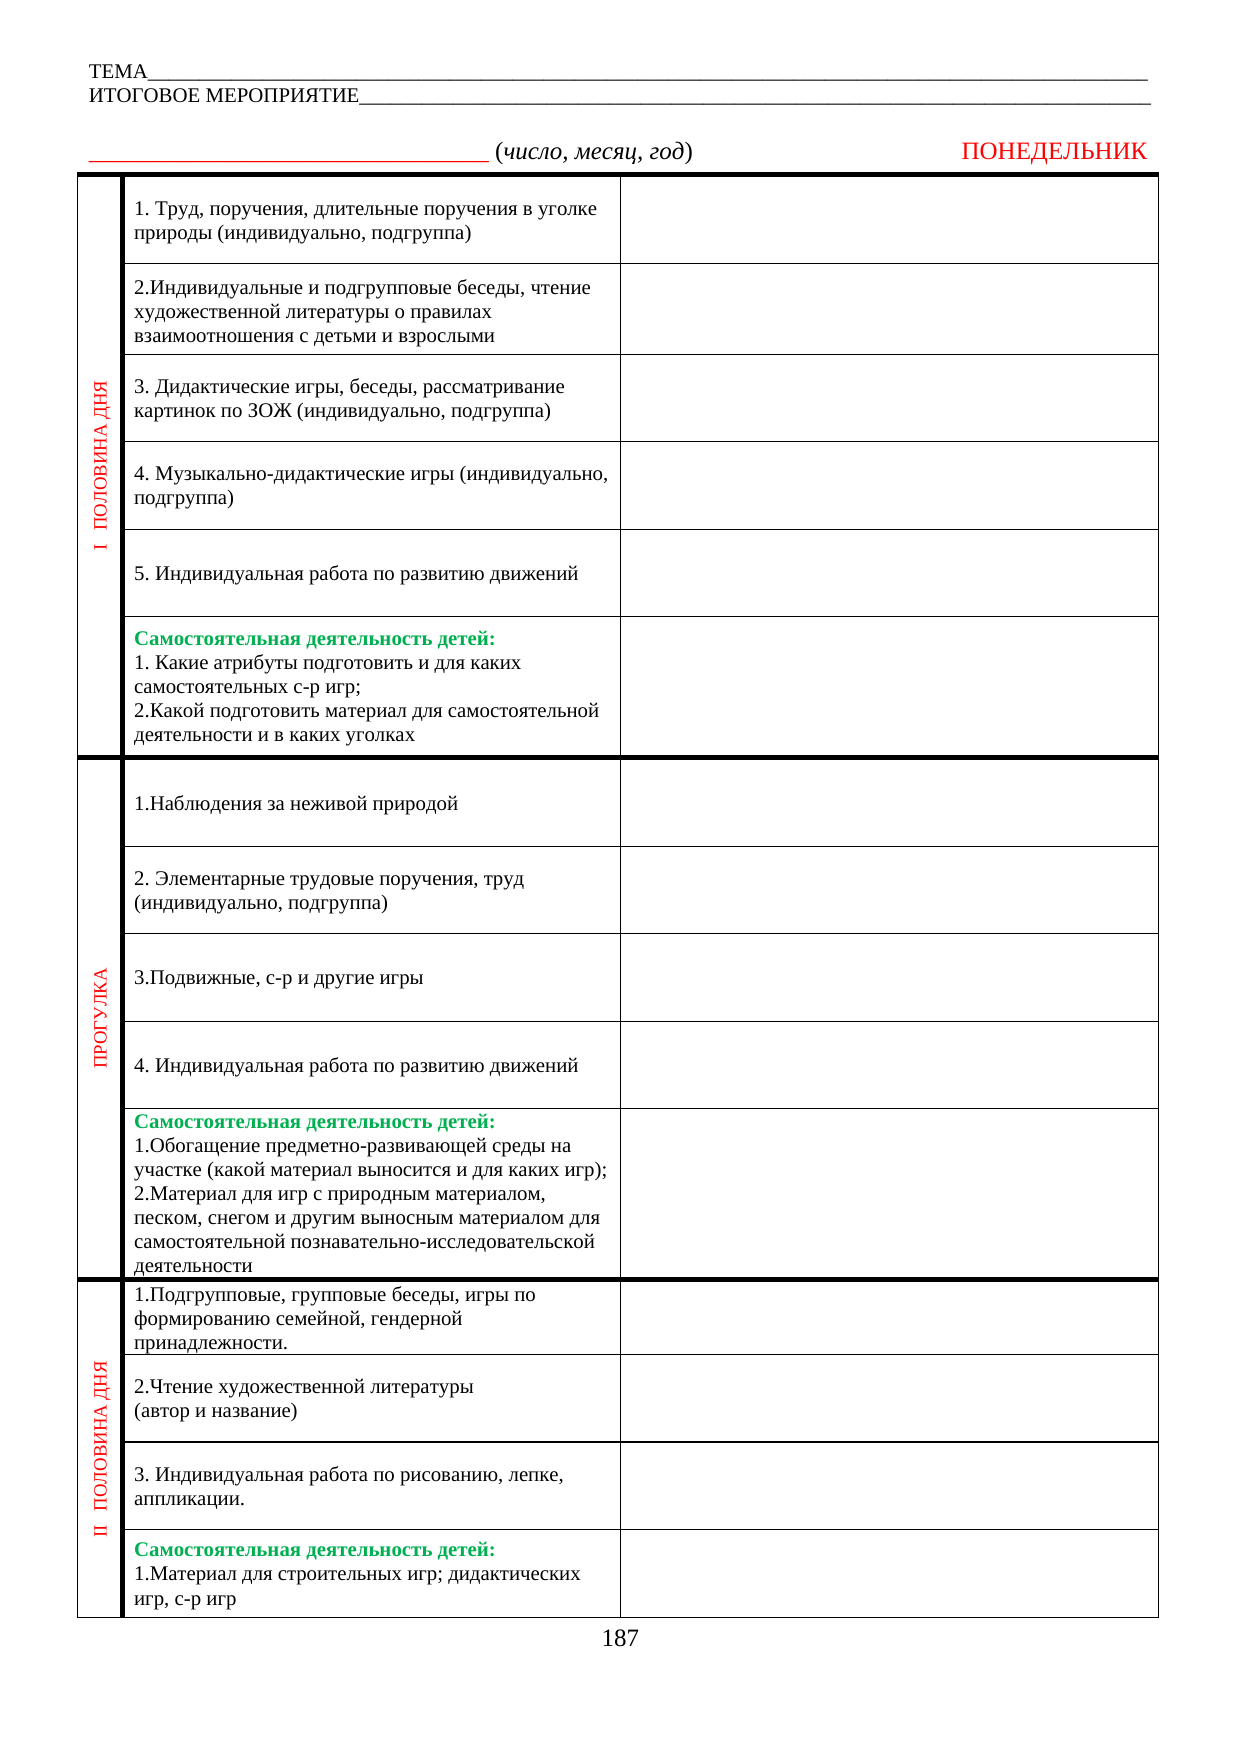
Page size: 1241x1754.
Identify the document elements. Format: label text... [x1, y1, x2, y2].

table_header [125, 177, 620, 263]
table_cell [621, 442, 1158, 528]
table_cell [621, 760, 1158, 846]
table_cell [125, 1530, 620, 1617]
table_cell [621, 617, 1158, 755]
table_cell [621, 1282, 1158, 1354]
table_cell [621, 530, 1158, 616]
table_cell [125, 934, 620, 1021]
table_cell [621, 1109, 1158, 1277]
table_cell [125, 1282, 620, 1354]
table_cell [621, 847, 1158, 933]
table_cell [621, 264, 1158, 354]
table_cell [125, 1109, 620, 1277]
text ИТОГОВОЕ МЕРОПРИЯТИЕ____________________________________________________________________________ [89, 83, 1152, 107]
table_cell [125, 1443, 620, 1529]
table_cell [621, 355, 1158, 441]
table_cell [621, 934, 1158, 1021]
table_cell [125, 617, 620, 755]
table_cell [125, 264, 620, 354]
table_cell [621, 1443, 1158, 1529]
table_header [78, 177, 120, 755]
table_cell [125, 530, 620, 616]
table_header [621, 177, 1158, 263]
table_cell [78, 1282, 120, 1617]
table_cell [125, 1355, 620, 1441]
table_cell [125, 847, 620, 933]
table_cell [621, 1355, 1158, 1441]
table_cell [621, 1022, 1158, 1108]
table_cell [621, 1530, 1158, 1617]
text ________________________________ (число, месяц, год) ПОНЕДЕЛЬНИК [89, 136, 1152, 165]
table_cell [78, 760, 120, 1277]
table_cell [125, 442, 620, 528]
text ТЕМА________________________________________________________________________________________________ [89, 59, 1152, 83]
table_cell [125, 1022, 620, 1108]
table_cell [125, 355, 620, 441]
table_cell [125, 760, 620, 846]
